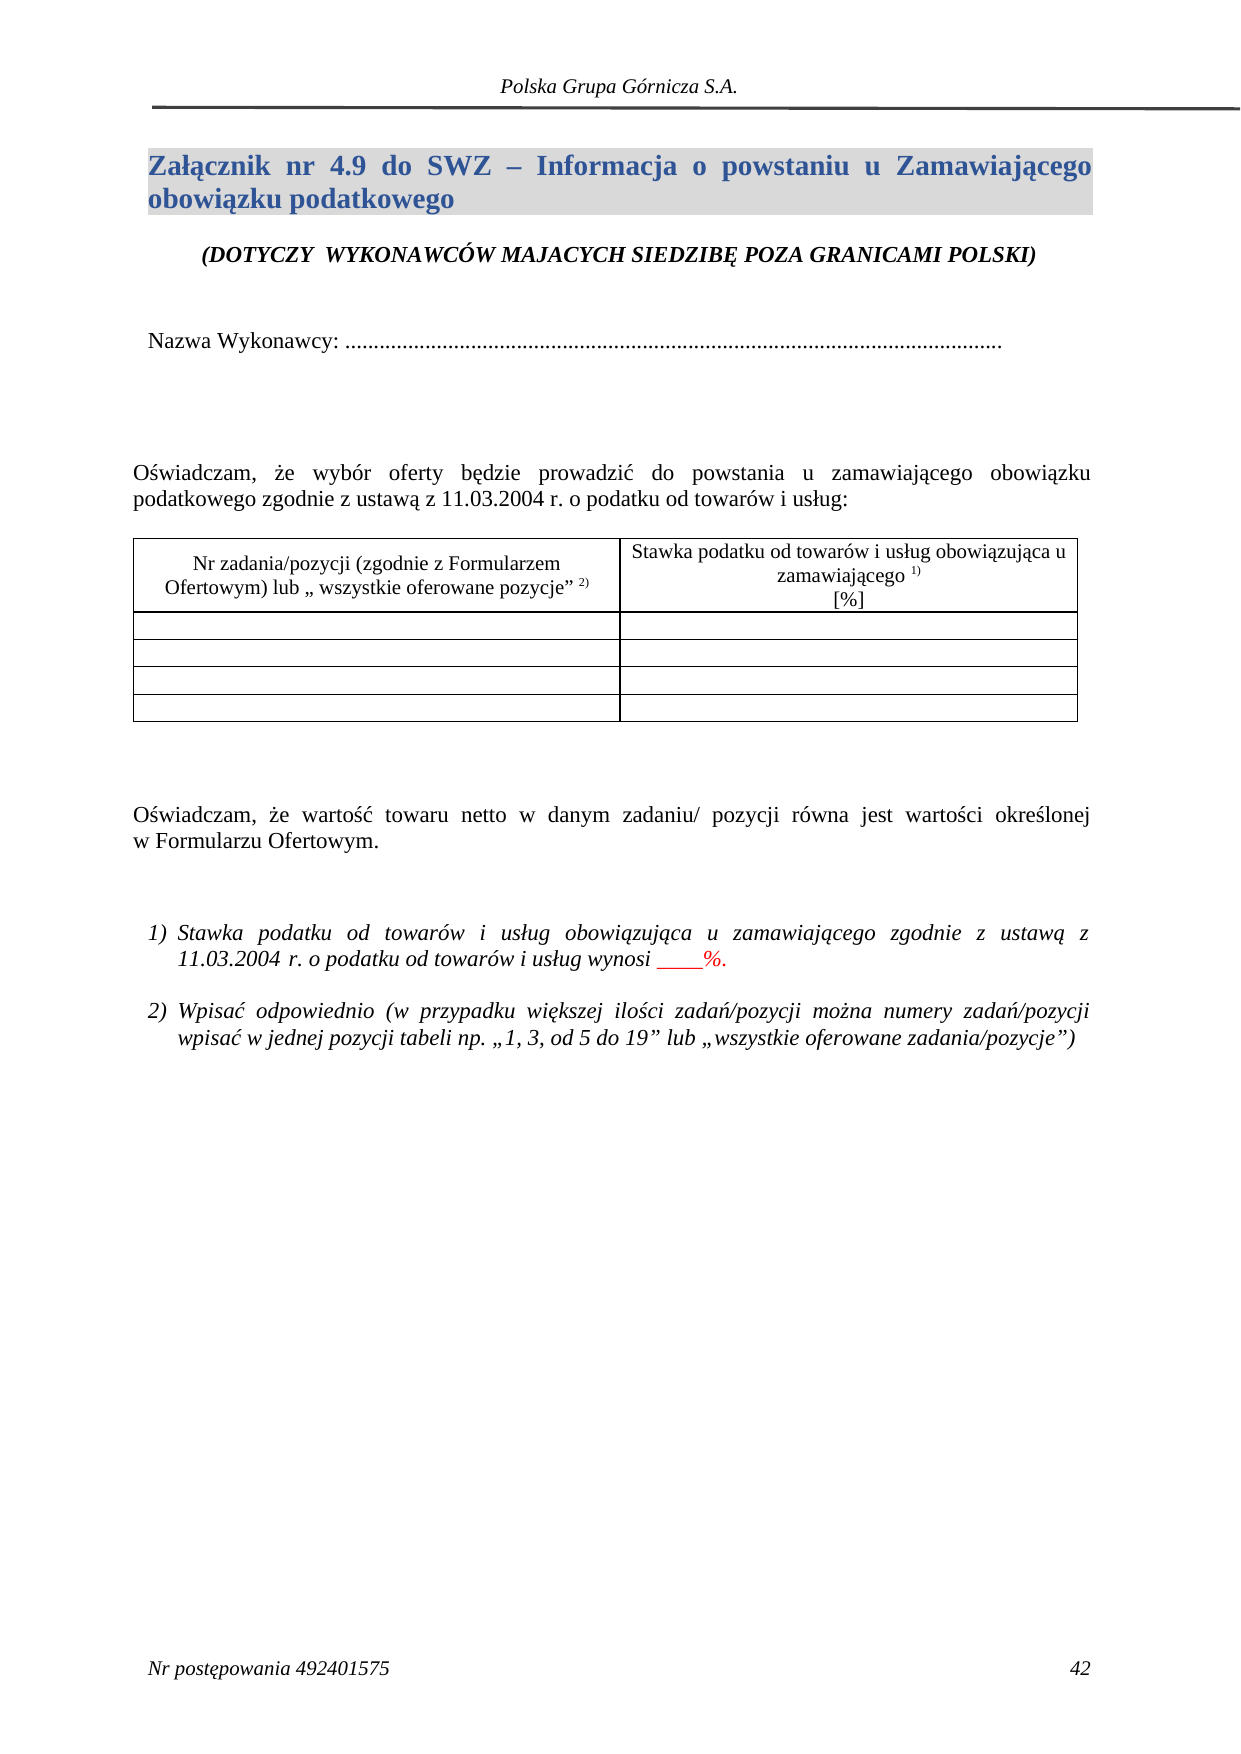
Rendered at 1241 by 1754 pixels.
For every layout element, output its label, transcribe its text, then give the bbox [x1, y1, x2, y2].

text Oświadczam, że wartość towaru netto w danym zadaniu/ pozycji równa jest wartości określonej w Formularzu Ofertowym. [133, 801, 1093, 854]
text Oświadczam, że wybór oferty będzie prowadzić do powstania u zamawiającego obowiązku podatkowego zgodnie z ustawą z 11.03.2004 r. o podatku od towarów i usług: [133, 459, 1093, 512]
table_cell [134, 640, 619, 666]
table_cell [134, 613, 619, 639]
table_cell [134, 695, 619, 721]
table_header Nr zadania/pozycji (zgodnie z Formularzem Ofertowym) lub „ wszystkie oferowane pozycje” 2) [134, 539, 619, 611]
list Wpisać odpowiednio (w przypadku większej ilości zadań/pozycji można numery zadań/pozycji wpisać w jednej pozycji tabeli np. „1, 3, od 5 do 19” lub „wszystkie oferowane zadania/pozycje”) [148, 998, 1093, 1050]
list Stawka podatku od towarów i usług obowiązująca u zamawiającego zgodnie z ustawą z 11.03.2004 r. o podatku od towarów i usług wynosi ____%. [148, 918, 1093, 971]
table_cell [621, 667, 1077, 694]
text Nazwa Wykonawcy: ................................................................................................................... [148, 327, 1093, 354]
table_cell [621, 613, 1077, 639]
subtitle Załącznik nr 4.9 do SWZ – Informacja o powstaniu u Zamawiającego obowiązku podatkowego [148, 148, 1093, 215]
table_cell [621, 695, 1077, 721]
table_header Stawka podatku od towarów i usług obowiązująca u zamawiającego 1) [%] [621, 539, 1077, 611]
table_cell [621, 640, 1077, 666]
text (DOTYCZY WYKONAWCÓW MAJACYCH SIEDZIBĘ POZA GRANICAMI POLSKI) [133, 241, 1093, 267]
table_cell [134, 667, 619, 694]
